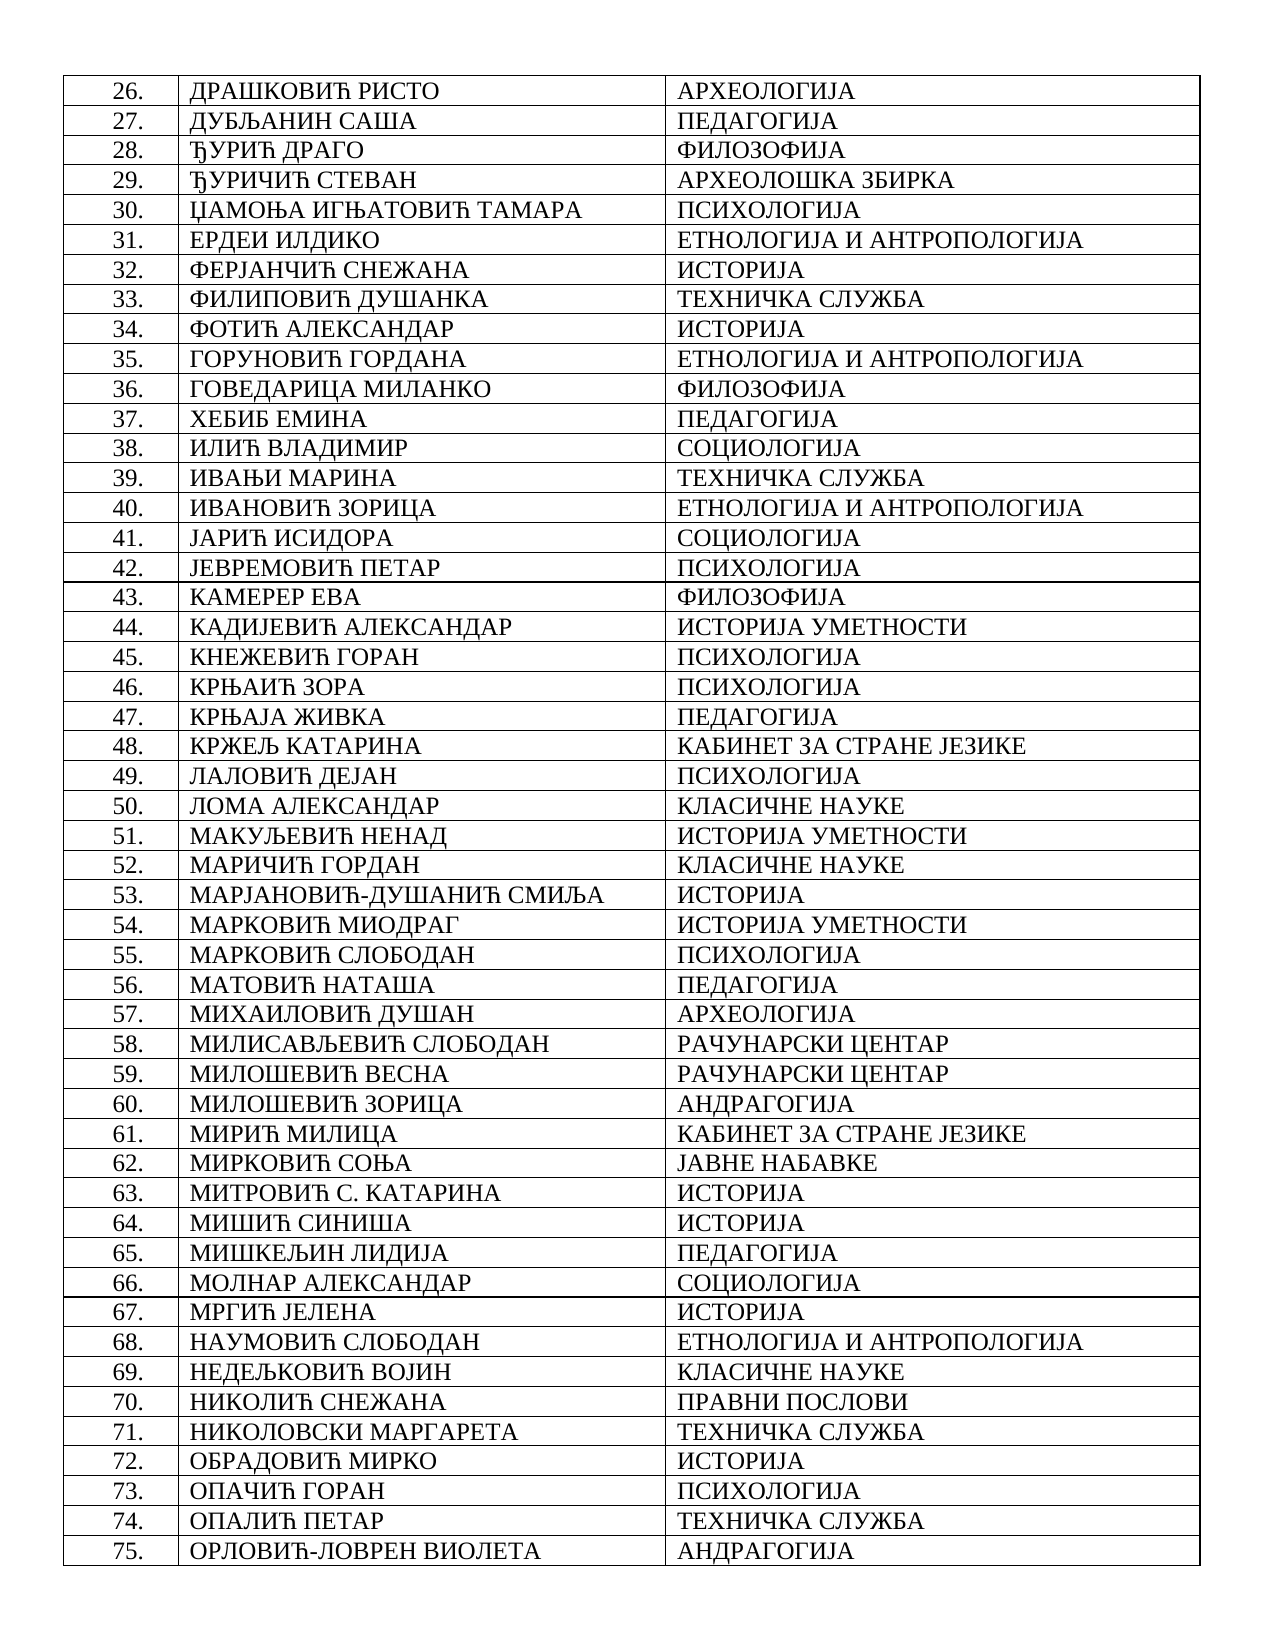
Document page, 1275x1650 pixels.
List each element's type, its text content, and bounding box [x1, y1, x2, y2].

table_cell [64, 106, 178, 134]
table_cell [64, 136, 178, 164]
table_cell КРЊАЈА ЖИВКА [179, 702, 665, 730]
table_cell КЛАСИЧНЕ НАУКЕ [666, 1357, 1199, 1386]
table_cell ПСИХОЛОГИЈА [666, 1476, 1199, 1505]
table_cell ЛАЛОВИЋ ДЕЈАН [179, 761, 665, 790]
table_cell [64, 523, 178, 552]
table_cell МИЛИСАВЉЕВИЋ СЛОБОДАН [179, 1029, 665, 1058]
table_cell [64, 1417, 178, 1445]
table_cell КРЊАИЋ ЗОРА [179, 672, 665, 701]
table_cell ЈАРИЋ ИСИДОРА [179, 523, 665, 552]
table_cell ЕТНОЛОГИЈА И АНТРОПОЛОГИЈА [666, 1327, 1199, 1356]
table_cell ПСИХОЛОГИЈА [666, 672, 1199, 701]
table_cell МИТРОВИЋ С. КАТАРИНА [179, 1178, 665, 1207]
table_cell [64, 672, 178, 701]
table_cell ЕРДЕИ ИЛДИКО [179, 225, 665, 254]
table_cell МАКУЉЕВИЋ НЕНАД [179, 821, 665, 849]
table_cell [64, 374, 178, 403]
table_cell МИРИЋ МИЛИЦА [179, 1119, 665, 1147]
table_cell ИСТОРИЈА [666, 1208, 1199, 1237]
table_cell ФИЛОЗОФИЈА [666, 583, 1199, 611]
table_cell МАРКОВИЋ МИОДРАГ [179, 910, 665, 939]
table_cell ОРЛОВИЋ-ЛОВРЕН ВИОЛЕТА [179, 1536, 665, 1564]
table_cell СОЦИОЛОГИЈА [666, 434, 1199, 462]
table_cell АНДРАГОГИЈА [666, 1089, 1199, 1118]
table_cell ЈЕВРЕМОВИЋ ПЕТАР [179, 553, 665, 581]
table_cell ЕТНОЛОГИЈА И АНТРОПОЛОГИЈА [666, 344, 1199, 373]
table_cell ПСИХОЛОГИЈА [666, 761, 1199, 790]
table_cell [64, 553, 178, 581]
table_cell ПСИХОЛОГИЈА [666, 553, 1199, 581]
table_cell МРГИЋ ЈЕЛЕНА [179, 1298, 665, 1326]
table_cell [64, 1238, 178, 1267]
table_cell АРХЕОЛОШКА ЗБИРКА [666, 165, 1199, 194]
table_cell ИСТОРИЈА [666, 1446, 1199, 1475]
table_cell ЕТНОЛОГИЈА И АНТРОПОЛОГИЈА [666, 493, 1199, 522]
table_cell ИСТОРИЈА [666, 880, 1199, 909]
table_cell ОПАЛИЋ ПЕТАР [179, 1506, 665, 1535]
table_cell ОБРАДОВИЋ МИРКО [179, 1446, 665, 1475]
table_cell [64, 940, 178, 969]
table_cell СОЦИОЛОГИЈА [666, 523, 1199, 552]
table_cell ИВАНОВИЋ ЗОРИЦА [179, 493, 665, 522]
table_cell [64, 195, 178, 224]
table_cell МИЛОШЕВИЋ ВЕСНА [179, 1059, 665, 1088]
table_cell КЛАСИЧНЕ НАУКЕ [666, 851, 1199, 879]
table_cell ИСТОРИЈА УМЕТНОСТИ [666, 612, 1199, 641]
table_cell ИСТОРИЈА [666, 314, 1199, 343]
table_cell [64, 880, 178, 909]
table_cell [64, 970, 178, 998]
table_cell ГОРУНОВИЋ ГОРДАНА [179, 344, 665, 373]
table_cell [64, 731, 178, 760]
table_cell [64, 1059, 178, 1088]
table_cell РАЧУНАРСКИ ЦЕНТАР [666, 1029, 1199, 1058]
table_cell ИСТОРИЈА [666, 1298, 1199, 1326]
table_cell [64, 165, 178, 194]
table_cell ИСТОРИЈА [666, 1178, 1199, 1207]
table_cell ИСТОРИЈА УМЕТНОСТИ [666, 910, 1199, 939]
table_cell СОЦИОЛОГИЈА [666, 1268, 1199, 1296]
table_cell ФИЛОЗОФИЈА [666, 136, 1199, 164]
table_cell [64, 1149, 178, 1177]
table_cell ГОВЕДАРИЦА МИЛАНКО [179, 374, 665, 403]
table_cell [64, 1506, 178, 1535]
table_cell ТЕХНИЧКА СЛУЖБА [666, 1417, 1199, 1445]
table_cell НИКОЛИЋ СНЕЖАНА [179, 1387, 665, 1416]
table_cell НИКОЛОВСКИ МАРГАРЕТА [179, 1417, 665, 1445]
table_cell ТЕХНИЧКА СЛУЖБА [666, 1506, 1199, 1535]
table_cell КАБИНЕТ ЗА СТРАНЕ ЈЕЗИКЕ [666, 1119, 1199, 1147]
table_cell [64, 1327, 178, 1356]
table_cell ЈАВНЕ НАБАВКЕ [666, 1149, 1199, 1177]
table_cell МИЛОШЕВИЋ ЗОРИЦА [179, 1089, 665, 1118]
table_cell [64, 1029, 178, 1058]
table_cell [64, 493, 178, 522]
table_cell ДУБЉАНИН САША [179, 106, 665, 134]
table_cell МАРИЧИЋ ГОРДАН [179, 851, 665, 879]
table_cell ИСТОРИЈА [666, 255, 1199, 283]
table_cell [64, 404, 178, 432]
table_cell [64, 1298, 178, 1326]
table_cell НАУМОВИЋ СЛОБОДАН [179, 1327, 665, 1356]
table_cell МОЛНАР АЛЕКСАНДАР [179, 1268, 665, 1296]
table_cell КНЕЖЕВИЋ ГОРАН [179, 642, 665, 671]
table_cell [64, 612, 178, 641]
table_cell [64, 344, 178, 373]
table_cell [64, 1357, 178, 1386]
table_cell НЕДЕЉКОВИЋ ВОЈИН [179, 1357, 665, 1386]
table_cell ДРАШКОВИЋ РИСТО [179, 76, 665, 105]
table_cell [64, 463, 178, 492]
table_cell ФЕРЈАНЧИЋ СНЕЖАНА [179, 255, 665, 283]
table_cell ПЕДАГОГИЈА [666, 702, 1199, 730]
table_cell [64, 1476, 178, 1505]
table_cell [64, 1178, 178, 1207]
table_cell [64, 1089, 178, 1118]
table_cell АРХЕОЛОГИЈА [666, 1000, 1199, 1028]
table_cell ПСИХОЛОГИЈА [666, 940, 1199, 969]
table_cell [64, 1446, 178, 1475]
table_cell КАДИЈЕВИЋ АЛЕКСАНДАР [179, 612, 665, 641]
table_cell ПЕДАГОГИЈА [666, 106, 1199, 134]
table_cell ИСТОРИЈА УМЕТНОСТИ [666, 821, 1199, 849]
table_cell ЏАМОЊА ИГЊАТОВИЋ ТАМАРА [179, 195, 665, 224]
table_cell ЂУРИЧИЋ СТЕВАН [179, 165, 665, 194]
table_cell РАЧУНАРСКИ ЦЕНТАР [666, 1059, 1199, 1088]
table_cell [64, 255, 178, 283]
table_cell ИВАЊИ МАРИНА [179, 463, 665, 492]
table_cell ФИЛОЗОФИЈА [666, 374, 1199, 403]
table_cell ОПАЧИЋ ГОРАН [179, 1476, 665, 1505]
table_cell КРЖЕЉ КАТАРИНА [179, 731, 665, 760]
table_cell [64, 314, 178, 343]
table_cell КЛАСИЧНЕ НАУКЕ [666, 791, 1199, 820]
table_cell [64, 1208, 178, 1237]
table_cell ЛОМА АЛЕКСАНДАР [179, 791, 665, 820]
table_cell ФОТИЋ АЛЕКСАНДАР [179, 314, 665, 343]
table_cell [64, 791, 178, 820]
table_cell ИЛИЋ ВЛАДИМИР [179, 434, 665, 462]
table_cell ПСИХОЛОГИЈА [666, 642, 1199, 671]
table_cell [64, 225, 178, 254]
table_cell КАМЕРЕР ЕВА [179, 583, 665, 611]
table_cell ХЕБИБ ЕМИНА [179, 404, 665, 432]
table_cell МАРКОВИЋ СЛОБОДАН [179, 940, 665, 969]
table_cell ЂУРИЋ ДРАГО [179, 136, 665, 164]
table_cell МИШКЕЉИН ЛИДИЈА [179, 1238, 665, 1267]
table_cell МИРКОВИЋ СОЊА [179, 1149, 665, 1177]
table_cell [64, 1387, 178, 1416]
table_cell АРХЕОЛОГИЈА [666, 76, 1199, 105]
table_cell ПЕДАГОГИЈА [666, 970, 1199, 998]
table_cell ПСИХОЛОГИЈА [666, 195, 1199, 224]
table_cell [64, 434, 178, 462]
table_cell МАРЈАНОВИЋ-ДУШАНИЋ СМИЉА [179, 880, 665, 909]
table_cell [64, 761, 178, 790]
table_cell [64, 642, 178, 671]
table_cell ПРАВНИ ПОСЛОВИ [666, 1387, 1199, 1416]
table_cell [64, 285, 178, 313]
table_cell [64, 1000, 178, 1028]
table_cell ПЕДАГОГИЈА [666, 404, 1199, 432]
table_cell [64, 76, 178, 105]
table_cell ФИЛИПОВИЋ ДУШАНКА [179, 285, 665, 313]
table_cell МИШИЋ СИНИША [179, 1208, 665, 1237]
table_cell ТЕХНИЧКА СЛУЖБА [666, 285, 1199, 313]
table_cell [64, 1268, 178, 1296]
table_cell [64, 1119, 178, 1147]
table_cell АНДРАГОГИЈА [666, 1536, 1199, 1564]
table_cell ТЕХНИЧКА СЛУЖБА [666, 463, 1199, 492]
table_cell КАБИНЕТ ЗА СТРАНЕ ЈЕЗИКЕ [666, 731, 1199, 760]
table_cell [64, 583, 178, 611]
table_cell [64, 821, 178, 849]
table_cell [64, 1536, 178, 1564]
table_cell МАТОВИЋ НАТАША [179, 970, 665, 998]
table_cell ПЕДАГОГИЈА [666, 1238, 1199, 1267]
table_cell [64, 851, 178, 879]
table_cell МИХАИЛОВИЋ ДУШАН [179, 1000, 665, 1028]
table_cell [64, 910, 178, 939]
table_cell [64, 702, 178, 730]
table_cell ЕТНОЛОГИЈА И АНТРОПОЛОГИЈА [666, 225, 1199, 254]
